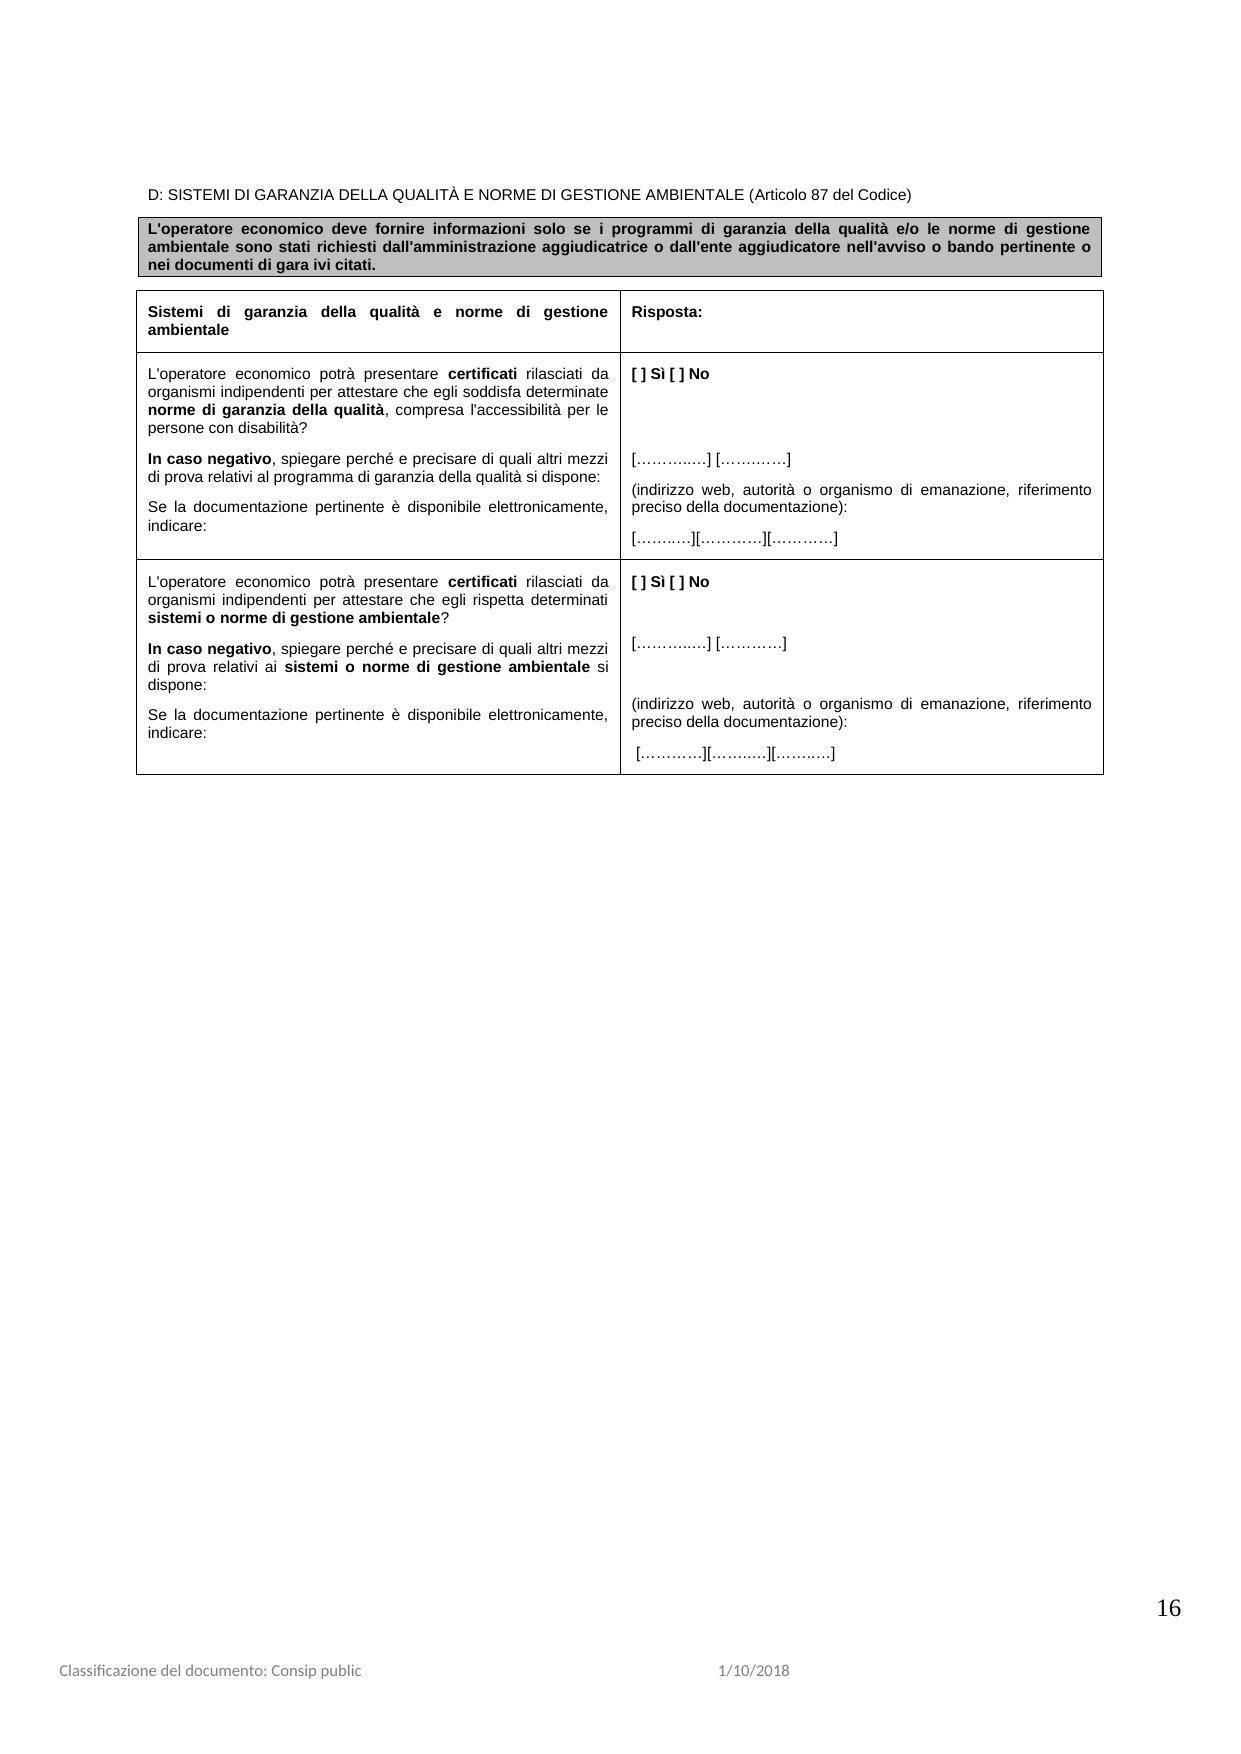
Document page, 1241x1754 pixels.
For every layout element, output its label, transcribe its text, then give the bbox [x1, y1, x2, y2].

table_cell [ ] Sì [ ] No [………..…] […………] (indirizzo web, autorità o organismo di emanazione, riferimento preciso della documentazione): […………][……..…][……..…] [621, 560, 1103, 774]
table_header Risposta: [621, 291, 1103, 352]
table_cell L'operatore economico potrà presentare certificati rilasciati da organismi indipendenti per attestare che egli soddisfa determinate norme di garanzia della qualità, compresa l'accessibilità per le persone con disabilità? In caso negativo, spiegare perché e precisare di quali altri mezzi di prova relativi al programma di garanzia della qualità si dispone: Se la documentazione pertinente è disponibile elettronicamente, indicare: [137, 353, 620, 559]
table_cell [ ] Sì [ ] No [………..…] […….……] (indirizzo web, autorità o organismo di emanazione, riferimento preciso della documentazione): [……..…][…………][…………] [621, 353, 1103, 559]
title D: SISTEMI di garanzia della qualità e norme di gestione ambientale (Articolo 87 del Codice) [148, 186, 1093, 204]
table_cell L'operatore economico potrà presentare certificati rilasciati da organismi indipendenti per attestare che egli rispetta determinati sistemi o norme di gestione ambientale? In caso negativo, spiegare perché e precisare di quali altri mezzi di prova relativi ai sistemi o norme di gestione ambientale si dispone: Se la documentazione pertinente è disponibile elettronicamente, indicare: [137, 560, 620, 774]
text L'operatore economico deve fornire informazioni solo se i programmi di garanzia della qualità e/o le norme di gestione ambientale sono stati richiesti dall'amministrazione aggiudicatrice o dall'ente aggiudicatore nell'avviso o bando pertinente o nei documenti di gara ivi citati. [139, 218, 1101, 276]
table_header Sistemi di garanzia della qualità e norme di gestione ambientale [137, 291, 620, 352]
